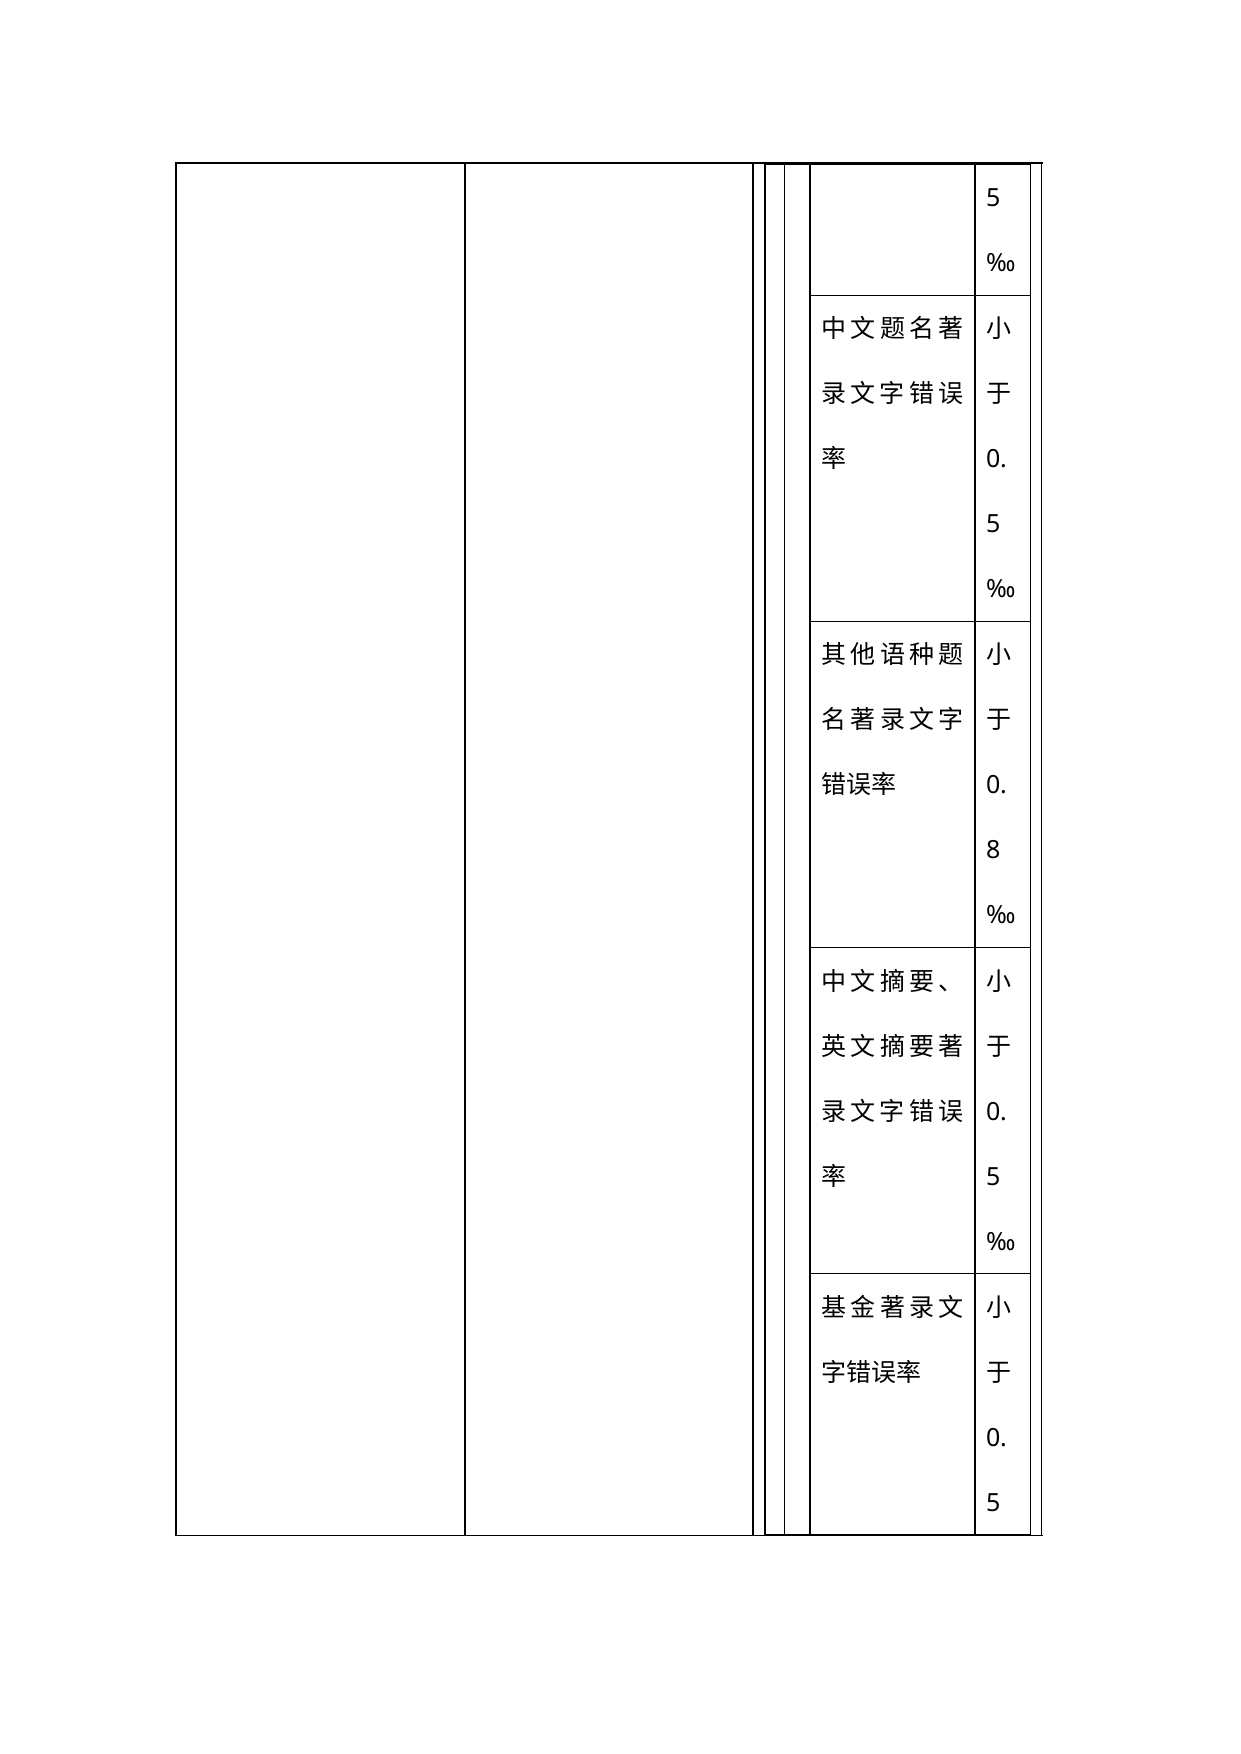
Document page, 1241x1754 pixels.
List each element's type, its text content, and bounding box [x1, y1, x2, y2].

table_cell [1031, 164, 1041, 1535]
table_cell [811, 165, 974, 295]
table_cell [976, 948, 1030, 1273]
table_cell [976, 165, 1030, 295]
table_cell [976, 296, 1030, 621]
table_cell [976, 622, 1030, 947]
table_cell [466, 164, 752, 1535]
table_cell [766, 165, 784, 1534]
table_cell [785, 165, 809, 1534]
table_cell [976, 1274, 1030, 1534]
table_cell 1 [177, 164, 464, 1535]
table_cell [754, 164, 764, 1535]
